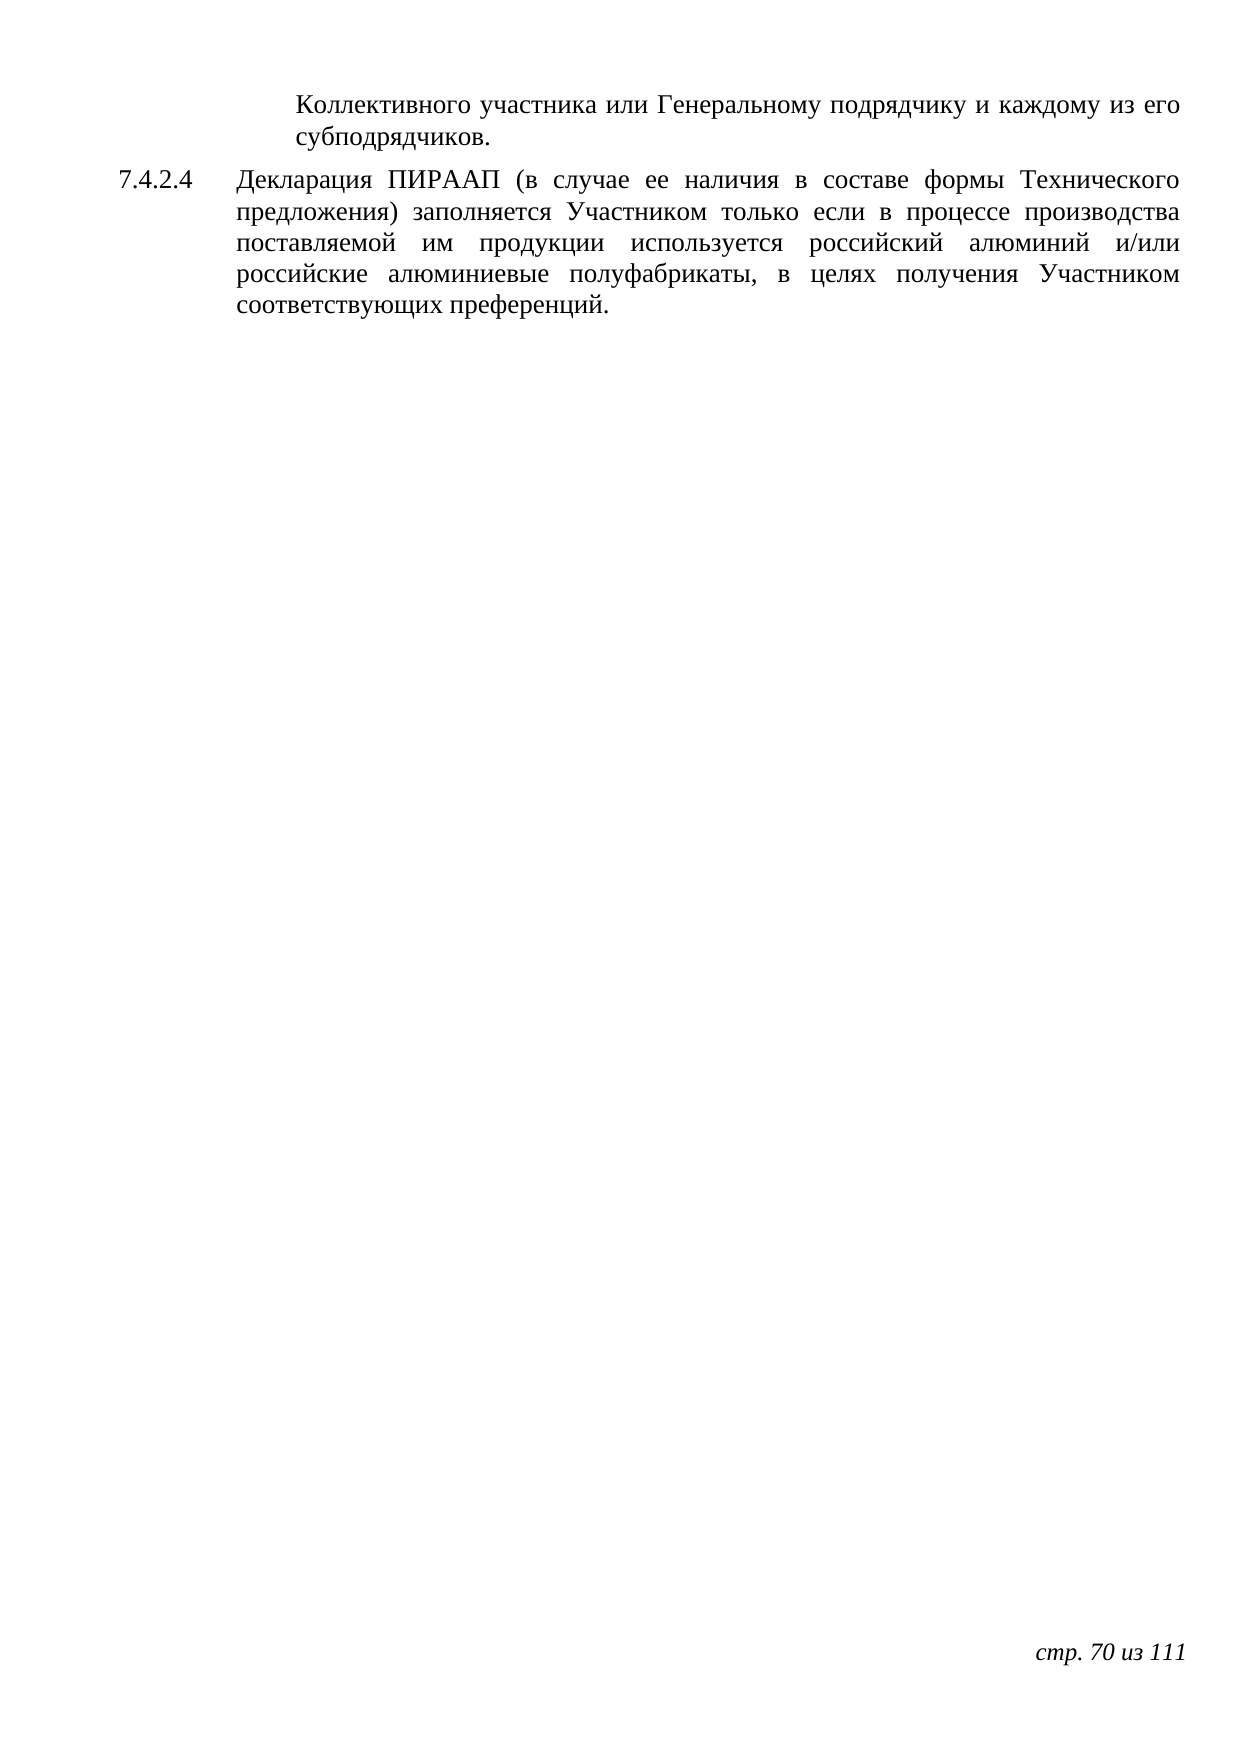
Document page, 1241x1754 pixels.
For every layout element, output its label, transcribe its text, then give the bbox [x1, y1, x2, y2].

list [236, 89, 1181, 151]
list Декларация ПИРААП (в случае ее наличия в составе формы Технического предложения) заполняется Участником только если в процессе производства поставляемой им продукции используется российский алюминий и/или российские алюминиевые полуфабрикаты, в целях получения Участником соответствующих преференций. [118, 163, 1181, 319]
